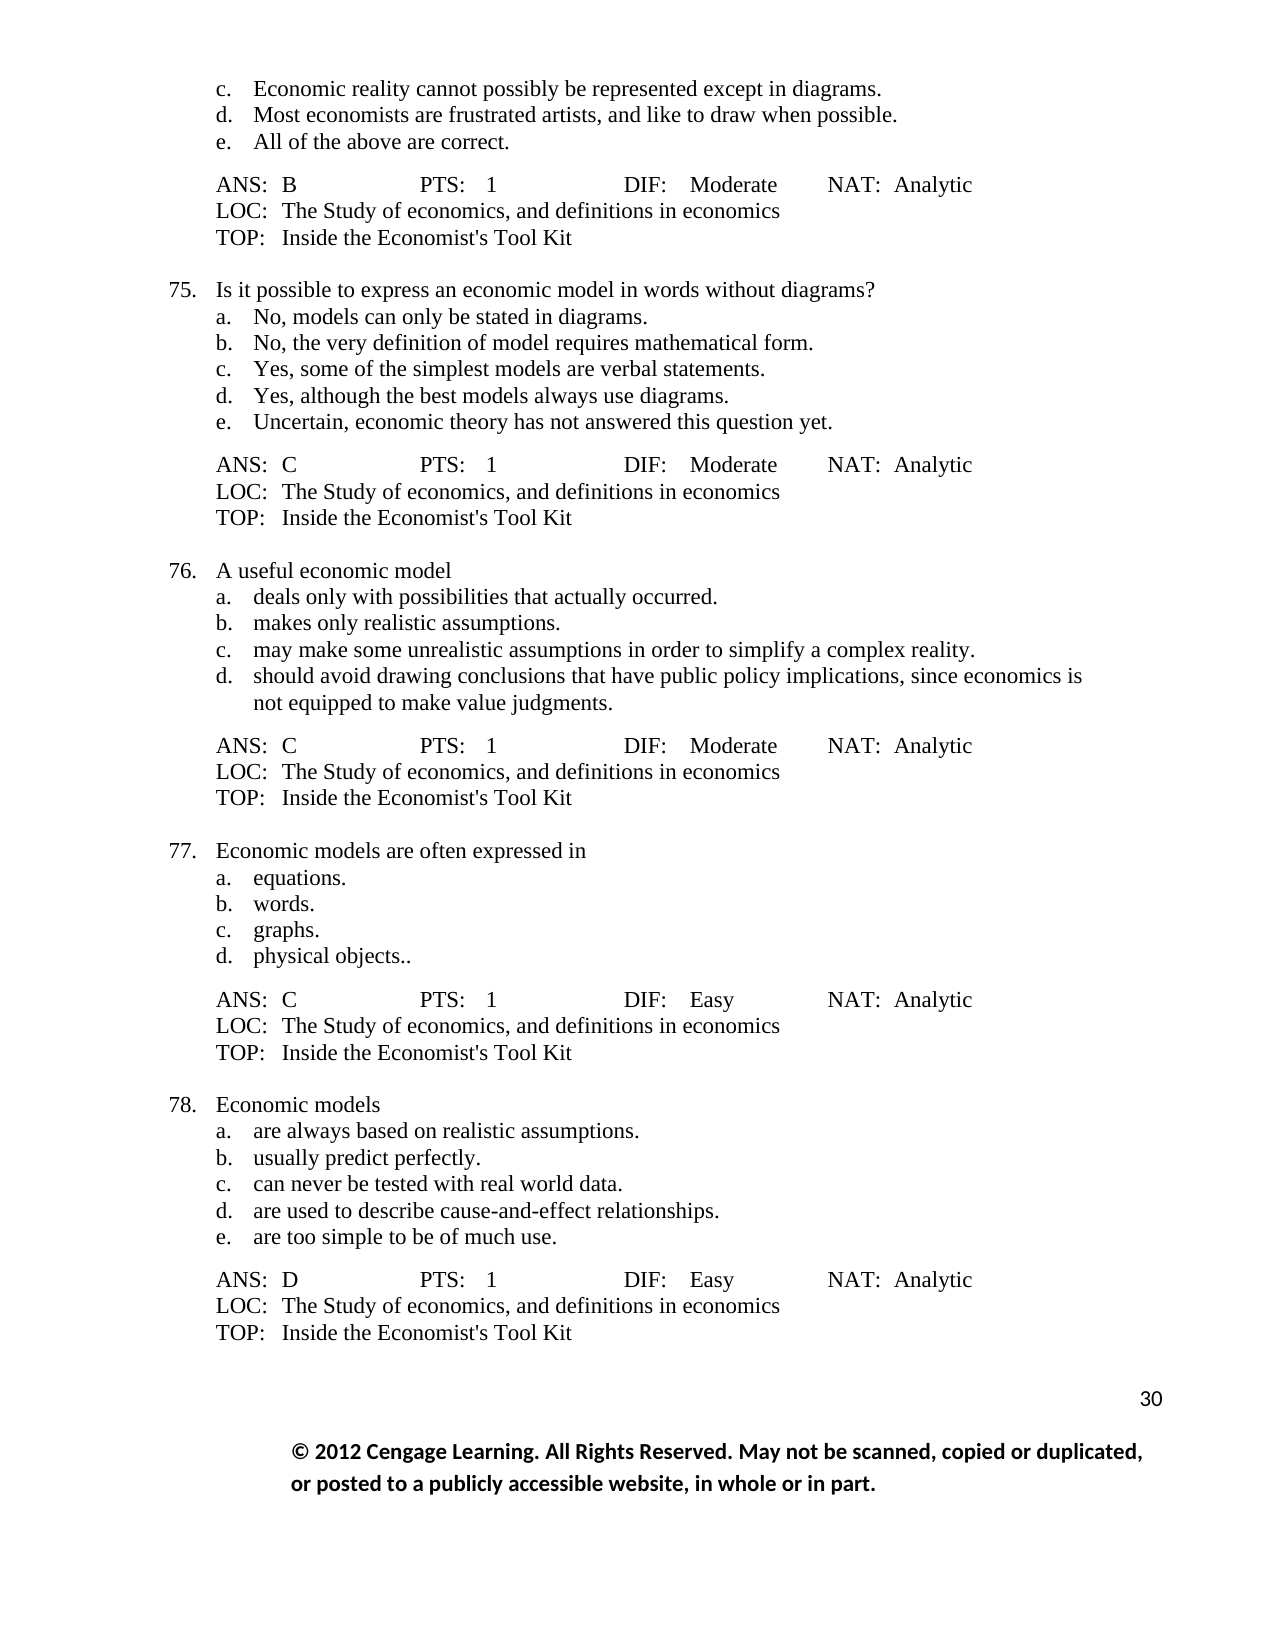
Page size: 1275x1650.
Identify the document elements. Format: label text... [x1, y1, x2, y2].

table_cell e. [211, 408, 248, 434]
table_cell No, the very definition of model requires mathematical form. [249, 329, 1092, 355]
text ANS: C PTS: 1 DIF: Moderate NAT: Analytic [216, 451, 1162, 478]
table_cell physical objects.. [249, 943, 1092, 969]
table_header are always based on realistic assumptions. [249, 1118, 1092, 1144]
table_cell can never be tested with real world data. [249, 1170, 1092, 1197]
table_cell b. [211, 1144, 248, 1170]
table_header a. [211, 1118, 248, 1144]
text TOP: Inside the Economist's Tool Kit [216, 784, 1162, 811]
table_cell Uncertain, economic theory has not answered this question yet. [249, 408, 1092, 434]
table_cell b. [211, 329, 248, 355]
table_cell are too simple to be of much use. [249, 1223, 1092, 1249]
table_cell makes only realistic assumptions. [249, 610, 1092, 636]
text ANS: D PTS: 1 DIF: Easy NAT: Analytic [216, 1266, 1162, 1293]
text 76. A useful economic model [150, 557, 1162, 583]
table_header No, models can only be stated in diagrams. [249, 303, 1092, 329]
table_cell d. [211, 382, 248, 408]
table_cell All of the above are correct. [249, 128, 1092, 154]
table_cell e. [211, 1223, 248, 1249]
table_cell d. [211, 101, 248, 128]
text 77. Economic models are often expressed in [150, 837, 1162, 863]
table_cell c. [211, 1170, 248, 1197]
table_cell graphs. [249, 916, 1092, 943]
table_header a. [211, 303, 248, 329]
text LOC: The Study of economics, and definitions in economics [216, 197, 1162, 224]
table_cell c. [211, 75, 248, 101]
table_cell c. [211, 636, 248, 662]
text LOC: The Study of economics, and definitions in economics [216, 1293, 1162, 1319]
table_cell Yes, some of the simplest models are verbal statements. [249, 355, 1092, 382]
text TOP: Inside the Economist's Tool Kit [216, 224, 1162, 250]
table_cell may make some unrealistic assumptions in order to simplify a complex reality. [249, 636, 1092, 662]
table_cell are used to describe cause-and-effect relationships. [249, 1197, 1092, 1223]
table_cell d. [211, 662, 248, 715]
text ANS: B PTS: 1 DIF: Moderate NAT: Analytic [216, 171, 1162, 197]
table_header deals only with possibilities that actually occurred. [249, 583, 1092, 609]
text TOP: Inside the Economist's Tool Kit [216, 504, 1162, 530]
table_cell Yes, although the best models always use diagrams. [249, 382, 1092, 408]
table_cell b. [211, 890, 248, 916]
text TOP: Inside the Economist's Tool Kit [216, 1038, 1162, 1065]
text LOC: The Study of economics, and definitions in economics [216, 758, 1162, 784]
table_cell Economic reality cannot possibly be represented except in diagrams. [249, 75, 1092, 101]
table_cell words. [249, 890, 1092, 916]
table_cell b. [211, 610, 248, 636]
table_cell c. [211, 355, 248, 382]
text 78. Economic models [150, 1091, 1162, 1118]
table_header a. [211, 864, 248, 890]
text TOP: Inside the Economist's Tool Kit [216, 1319, 1162, 1345]
table_cell should avoid drawing conclusions that have public policy implications, since economics is not equipped to make value judgments. [249, 662, 1092, 715]
table_cell d. [211, 1197, 248, 1223]
table_cell d. [211, 943, 248, 969]
text ANS: C PTS: 1 DIF: Easy NAT: Analytic [216, 986, 1162, 1012]
table_cell usually predict perfectly. [249, 1144, 1092, 1170]
table_cell c. [211, 916, 248, 943]
text 75. Is it possible to express an economic model in words without diagrams? [150, 276, 1162, 303]
table_cell e. [211, 128, 248, 154]
text LOC: The Study of economics, and definitions in economics [216, 1012, 1162, 1038]
text LOC: The Study of economics, and definitions in economics [216, 478, 1162, 504]
table_header a. [211, 583, 248, 609]
text ANS: C PTS: 1 DIF: Moderate NAT: Analytic [216, 732, 1162, 758]
table_cell Most economists are frustrated artists, and like to draw when possible. [249, 101, 1092, 128]
table_header equations. [249, 864, 1092, 890]
